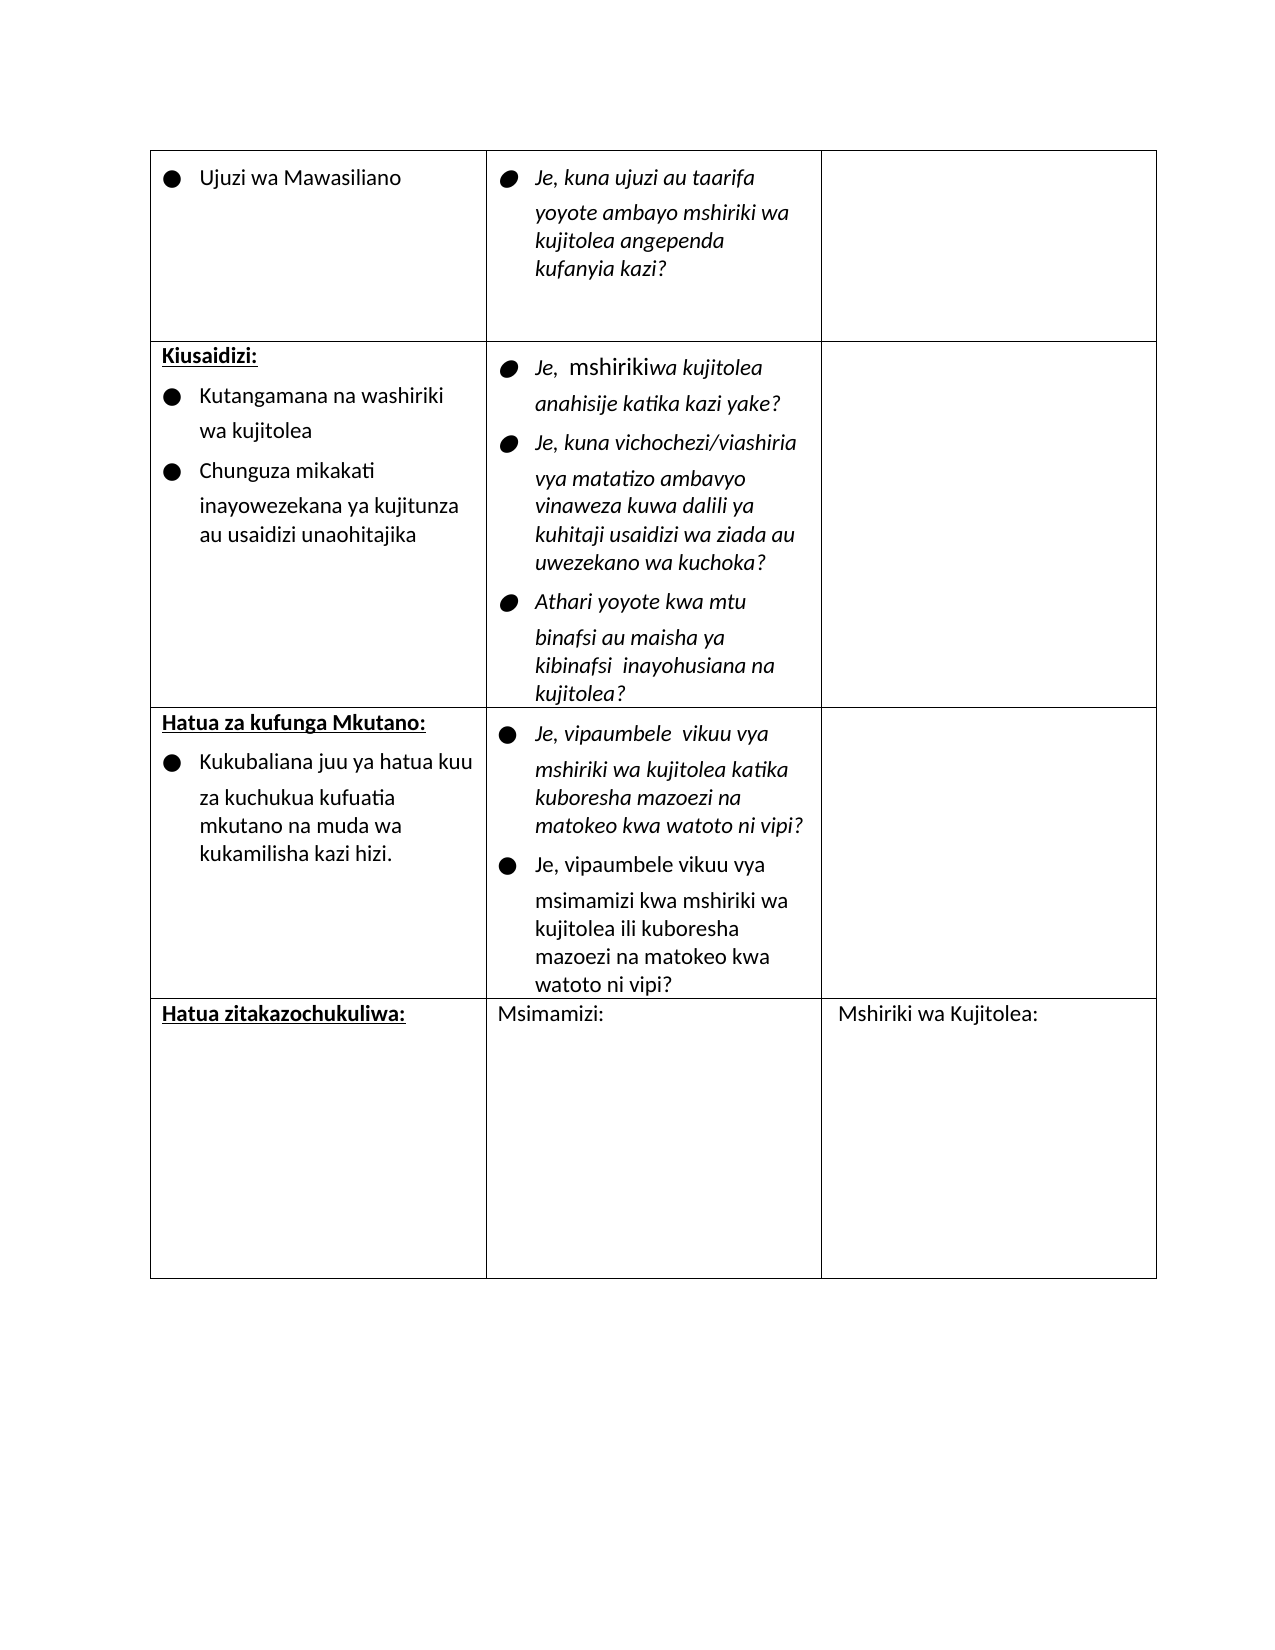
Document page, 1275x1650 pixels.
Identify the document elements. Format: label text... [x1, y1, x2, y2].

table_cell [822, 342, 1156, 707]
table_cell Je, wa kujitolea anahisije katika kazi yake? Je, kuna vichochezi/viashiria vya matatizo ambavyo vinaweza kuwa dalili ya kuhitaji usaidizi wa ziada au uwezekano wa kuchoka? Athari yoyote kwa mtu binafsi au maisha ya kibinafsi inayohusiana na kujitolea? [487, 342, 821, 707]
table_cell Hatua zitakazochukuliwa: [151, 999, 486, 1278]
table_cell Je, vipaumbele vikuu vya mshiriki wa kujitolea katika kuboresha mazoezi na matokeo kwa watoto ni vipi? Je, vipaumbele vikuu vya msimamizi kwa mshiriki wa kujitolea ili kuboresha mazoezi na matokeo kwa watoto ni vipi? [487, 708, 821, 998]
table_cell Hatua za kufunga Mkutano: Kukubaliana juu ya hatua kuu za kuchukua kufuatia mkutano na muda wa kukamilisha kazi hizi. [151, 708, 486, 998]
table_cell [151, 151, 486, 341]
table_cell Mshiriki wa Kujitolea: [822, 999, 1156, 1278]
table_cell [822, 708, 1156, 998]
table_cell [487, 151, 821, 341]
table_cell Kiusaidizi: Kutangamana na washiriki wa kujitolea Chunguza mikakati inayowezekana ya kujitunza au usaidizi unaohitajika [151, 342, 486, 707]
table_cell Msimamizi: [487, 999, 821, 1278]
table_cell [822, 151, 1156, 341]
